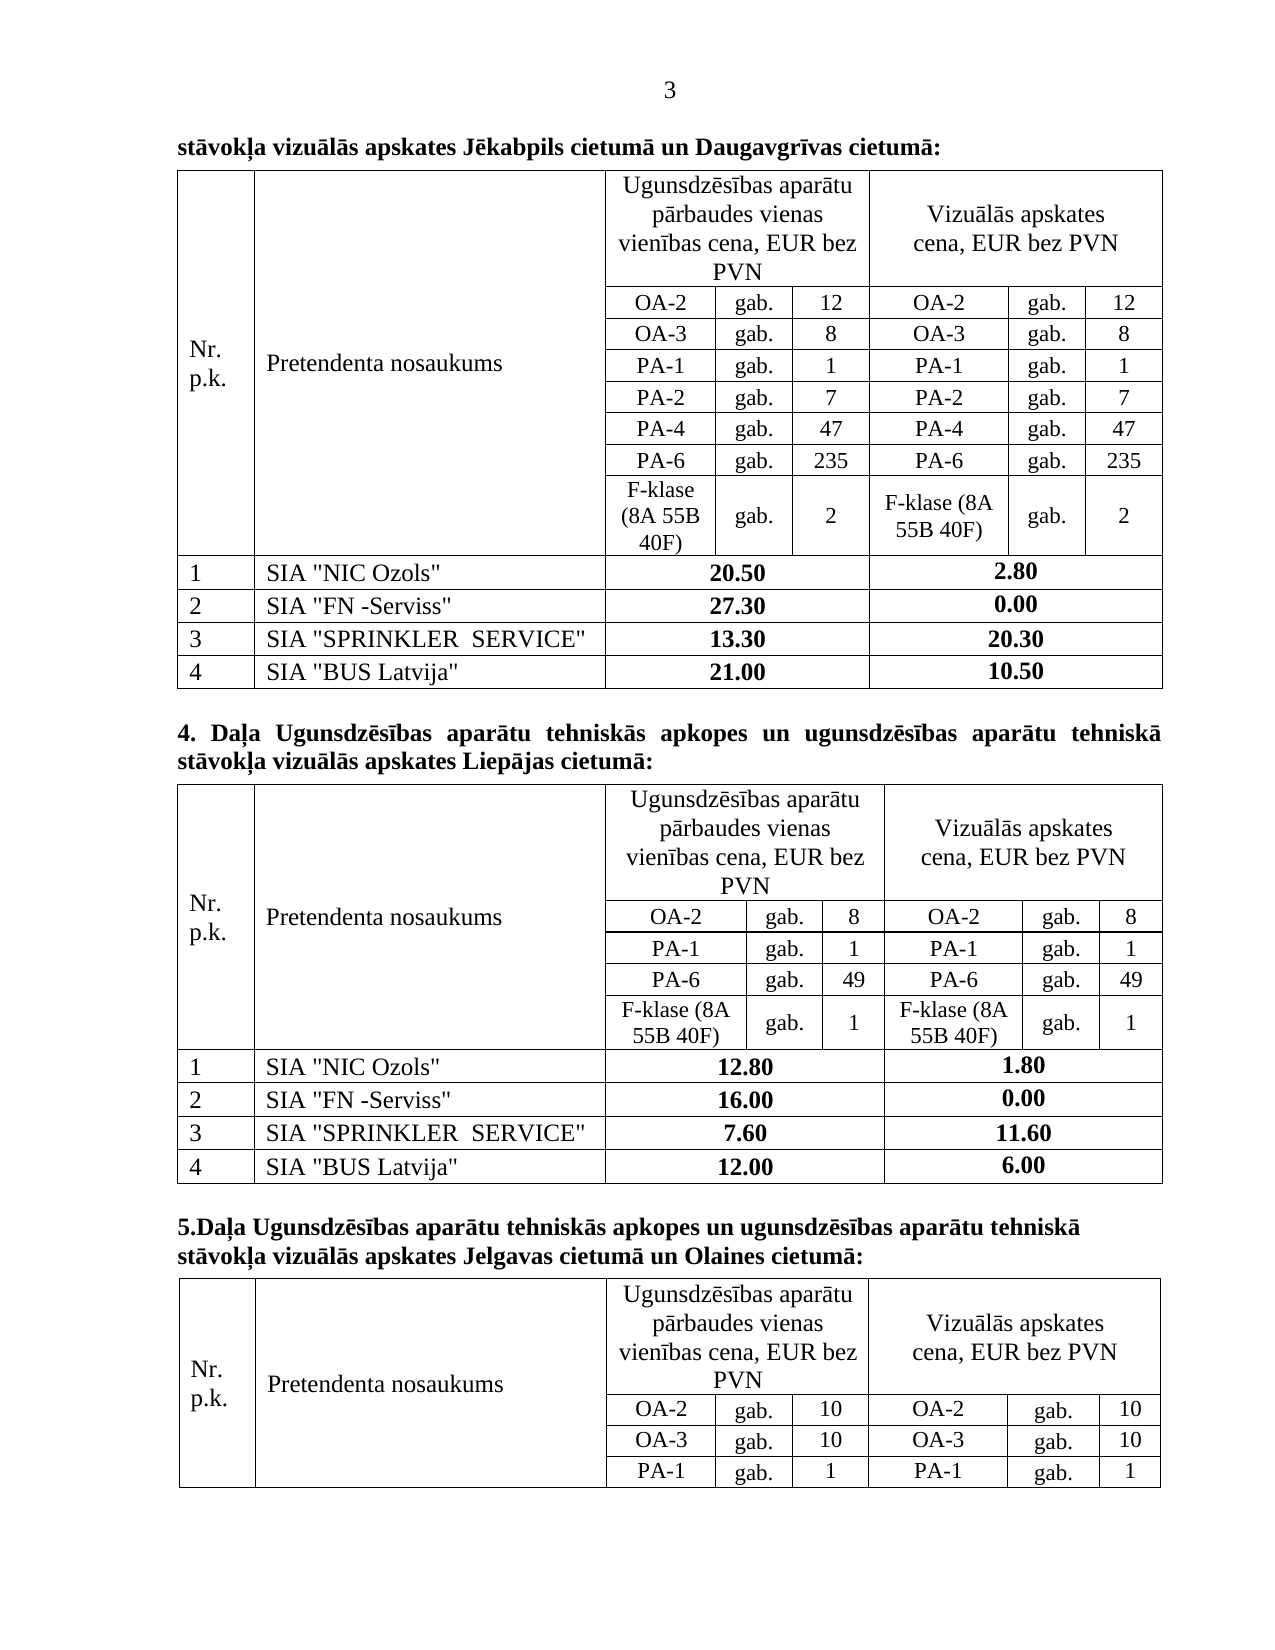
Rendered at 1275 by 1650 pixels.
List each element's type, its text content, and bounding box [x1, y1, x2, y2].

table_cell PA-6 [606, 964, 746, 995]
table_header Nr. p.k. [178, 171, 254, 555]
table_cell PA-4 [870, 413, 1008, 444]
table_header Pretendenta nosaukums [255, 171, 605, 555]
table_cell 2 [1086, 476, 1162, 555]
table_cell 235 [1086, 445, 1162, 475]
table_cell 49 [823, 964, 884, 995]
table_cell 1 [793, 1457, 868, 1487]
table_cell 1 [1100, 1457, 1160, 1487]
table_cell 8 [793, 319, 869, 349]
table_cell gab. [747, 996, 822, 1049]
table_cell 11.60 [885, 1117, 1162, 1149]
table_cell SIA "BUS Latvija" [255, 1150, 605, 1182]
table_cell 1 [1100, 996, 1162, 1049]
table_cell PA-1 [606, 933, 746, 963]
table_cell 7 [793, 382, 869, 412]
table_cell 47 [793, 413, 869, 444]
text stāvokļa vizuālās apskates Jēkabpils cietumā un Daugavgrīvas cietumā: [177, 132, 1163, 161]
table_cell 8 [1100, 901, 1162, 931]
table_cell gab. [1023, 964, 1099, 995]
table_cell PA-4 [606, 413, 715, 444]
table_cell OA-2 [885, 901, 1022, 931]
table_header Vizuālās apskates cena, EUR bez PVN [885, 785, 1162, 899]
table_cell 12 [793, 287, 869, 317]
table_cell PA-2 [606, 382, 715, 412]
table_cell 4 [178, 1150, 254, 1182]
table_cell gab. [716, 1457, 792, 1487]
table_cell gab. [716, 445, 792, 475]
table_cell 0.00 [870, 590, 1162, 622]
table_cell 2 [178, 590, 254, 622]
table_cell SIA "NIC Ozols" [255, 556, 605, 588]
table_cell 10.50 [870, 656, 1162, 688]
table_cell OA-3 [870, 319, 1008, 349]
table_cell 1.80 [885, 1050, 1162, 1082]
table_cell SIA "FN -Serviss" [255, 590, 605, 622]
table_header Pretendenta nosaukums [256, 1279, 606, 1487]
table_cell 8 [823, 901, 884, 931]
table_cell 20.50 [606, 556, 869, 588]
table_cell gab. [1009, 350, 1085, 381]
table_cell gab. [1008, 1395, 1099, 1425]
table_cell PA-1 [885, 933, 1022, 963]
table_cell gab. [716, 319, 792, 349]
table_cell gab. [716, 382, 792, 412]
table_cell gab. [1009, 382, 1085, 412]
table_header Vizuālās apskates cena, EUR bez PVN [869, 1279, 1160, 1394]
table_cell 7 [1086, 382, 1162, 412]
table_cell 3 [178, 623, 254, 655]
table_cell 1 [178, 1050, 254, 1082]
table_cell gab. [1009, 287, 1085, 317]
table_cell gab. [1023, 996, 1099, 1049]
table_cell 10 [1100, 1395, 1160, 1425]
table_cell 1 [178, 556, 254, 588]
table_cell PA-6 [606, 445, 715, 475]
table_cell gab. [716, 1395, 792, 1425]
table_cell 47 [1086, 413, 1162, 444]
table_cell PA-1 [869, 1457, 1007, 1487]
table_cell gab. [1009, 476, 1085, 555]
table_cell 8 [1086, 319, 1162, 349]
table_cell 12 [1086, 287, 1162, 317]
table_cell gab. [1009, 413, 1085, 444]
table_cell gab. [1008, 1426, 1099, 1456]
table_cell 12.80 [606, 1050, 884, 1082]
table_cell SIA "SPRINKLER SERVICE" [255, 1117, 605, 1149]
text 4. Daļa Ugunsdzēsības aparātu tehniskās apkopes un ugunsdzēsības aparātu tehniskā stāvokļa vizuālās apskates Liepājas cietumā: [177, 718, 1163, 775]
table_cell gab. [1023, 933, 1099, 963]
table_cell OA-2 [869, 1395, 1007, 1425]
table_cell 1 [793, 350, 869, 381]
table_cell 6.00 [885, 1150, 1162, 1182]
table_cell 12.00 [606, 1150, 884, 1182]
table_cell 10 [793, 1395, 868, 1425]
table_cell 7.60 [606, 1117, 884, 1149]
table_cell OA-3 [607, 1426, 715, 1456]
table_cell PA-6 [885, 964, 1022, 995]
table_header Pretendenta nosaukums [255, 785, 605, 1049]
table_cell gab. [1023, 901, 1099, 931]
table_cell F-klase (8A 55B 40F) [870, 476, 1008, 555]
table_cell OA-2 [606, 901, 746, 931]
table_cell OA-3 [606, 319, 715, 349]
text stāvokļa vizuālās apskates Jelgavas cietumā un Olaines cietumā: [177, 1241, 1251, 1270]
table_cell 1 [1086, 350, 1162, 381]
table_cell F-klase (8A 55B 40F) [606, 476, 715, 555]
table_cell 49 [1100, 964, 1162, 995]
table_cell 10 [793, 1426, 868, 1456]
table_cell PA-1 [607, 1457, 715, 1487]
table_cell 10 [1100, 1426, 1160, 1456]
table_cell F-klase (8A 55B 40F) [606, 996, 746, 1049]
table_cell 21.00 [606, 656, 869, 688]
table_cell gab. [716, 350, 792, 381]
table_header Vizuālās apskates cena, EUR bez PVN [870, 171, 1162, 286]
table_cell OA-3 [869, 1426, 1007, 1456]
table_cell 2 [178, 1083, 254, 1116]
table_cell gab. [1009, 445, 1085, 475]
table_header Ugunsdzēsības aparātu pārbaudes vienas vienības cena, EUR bez PVN [607, 1279, 868, 1394]
table_cell 2.80 [870, 556, 1162, 588]
table_cell PA-1 [606, 350, 715, 381]
table_cell F-klase (8A 55B 40F) [885, 996, 1022, 1049]
table_cell gab. [716, 287, 792, 317]
table_header Ugunsdzēsības aparātu pārbaudes vienas vienības cena, EUR bez PVN [606, 171, 869, 286]
table_cell gab. [1009, 319, 1085, 349]
table_cell gab. [1008, 1457, 1099, 1487]
table_cell PA-1 [870, 350, 1008, 381]
table_cell gab. [716, 413, 792, 444]
table_cell gab. [716, 476, 792, 555]
table_cell PA-6 [870, 445, 1008, 475]
table_cell 16.00 [606, 1083, 884, 1116]
table_cell OA-2 [607, 1395, 715, 1425]
table_cell gab. [747, 964, 822, 995]
table_cell SIA "SPRINKLER SERVICE" [255, 623, 605, 655]
table_cell 27.30 [606, 590, 869, 622]
table_cell gab. [747, 933, 822, 963]
table_cell gab. [747, 901, 822, 931]
table_cell 20.30 [870, 623, 1162, 655]
table_cell 2 [793, 476, 869, 555]
table_cell 4 [178, 656, 254, 688]
table_cell 3 [178, 1117, 254, 1149]
table_cell SIA "FN -Serviss" [255, 1083, 605, 1116]
table_cell PA-2 [870, 382, 1008, 412]
table_cell SIA "NIC Ozols" [255, 1050, 605, 1082]
table_header Nr. p.k. [180, 1279, 255, 1487]
table_header Nr. p.k. [178, 785, 254, 1049]
table_cell 1 [823, 933, 884, 963]
table_cell SIA "BUS Latvija" [255, 656, 605, 688]
table_cell 13.30 [606, 623, 869, 655]
table_header Ugunsdzēsības aparātu pārbaudes vienas vienības cena, EUR bez PVN [606, 785, 884, 899]
table_cell 1 [823, 996, 884, 1049]
table_cell 0.00 [885, 1083, 1162, 1116]
text 5.Daļa Ugunsdzēsības aparātu tehniskās apkopes un ugunsdzēsības aparātu tehniskā [177, 1212, 1163, 1241]
table_cell 1 [1100, 933, 1162, 963]
table_cell OA-2 [870, 287, 1008, 317]
table_cell OA-2 [606, 287, 715, 317]
table_cell 235 [793, 445, 869, 475]
table_cell gab. [716, 1426, 792, 1456]
